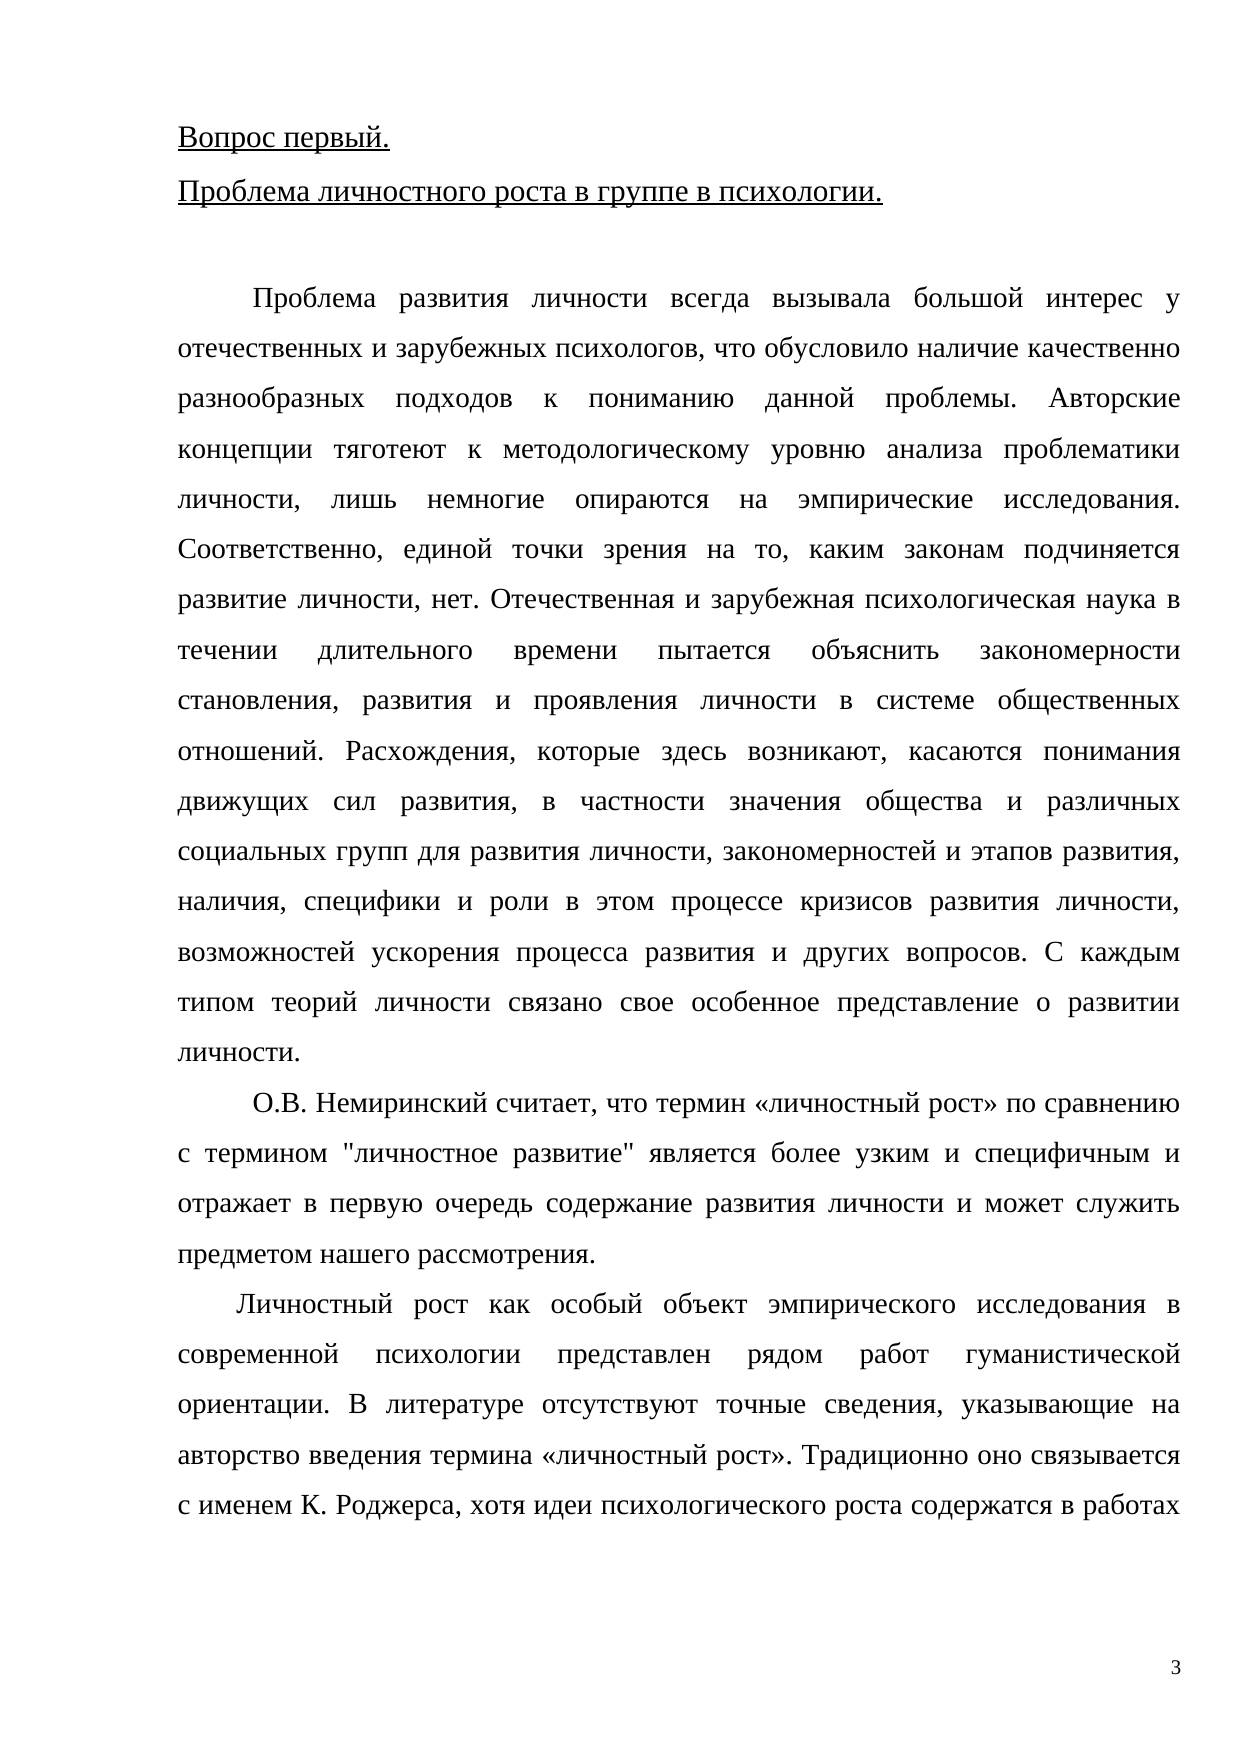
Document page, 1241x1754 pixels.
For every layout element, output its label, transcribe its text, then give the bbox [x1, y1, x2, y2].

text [177, 1286, 1181, 1521]
text Проблема развития личности всегда вызывала большой интерес у отечественных и зарубежных психологов, что обусловило наличие качественно разнообразных подходов к пониманию данной проблемы. Авторские концепции тяготеют к методологическому уровню анализа проблематики личности, лишь немногие опираются на эмпирические исследования. Соответственно, единой точки зрения на то, каким законам подчиняется развитие личности, нет. Отечественная и зарубежная психологическая наука в течении длительного времени пытается объяснить закономерности становления, развития и проявления личности в системе общественных отношений. Расхождения, которые здесь возникают, касаются понимания движущих сил развития, в частности значения общества и различных социальных групп для развития личности, закономерностей и этапов развития, наличия, специфики и роли в этом процессе кризисов развития личности, возможностей ускорения процесса развития и других вопросов. С каждым типом теорий личности связано свое особенное представление о развитии личности. [177, 280, 1181, 1068]
text Вопрос первый. [177, 118, 1181, 154]
text О.В. Немиринский считает, что термин «личностный рост» по сравнению с термином "личностное развитие" является более узким и специфичным и отражает в первую очередь содержание развития личности и может служить предметом нашего рассмотрения. [177, 1085, 1181, 1269]
text Проблема личностного роста в группе в психологии. [177, 172, 1181, 208]
